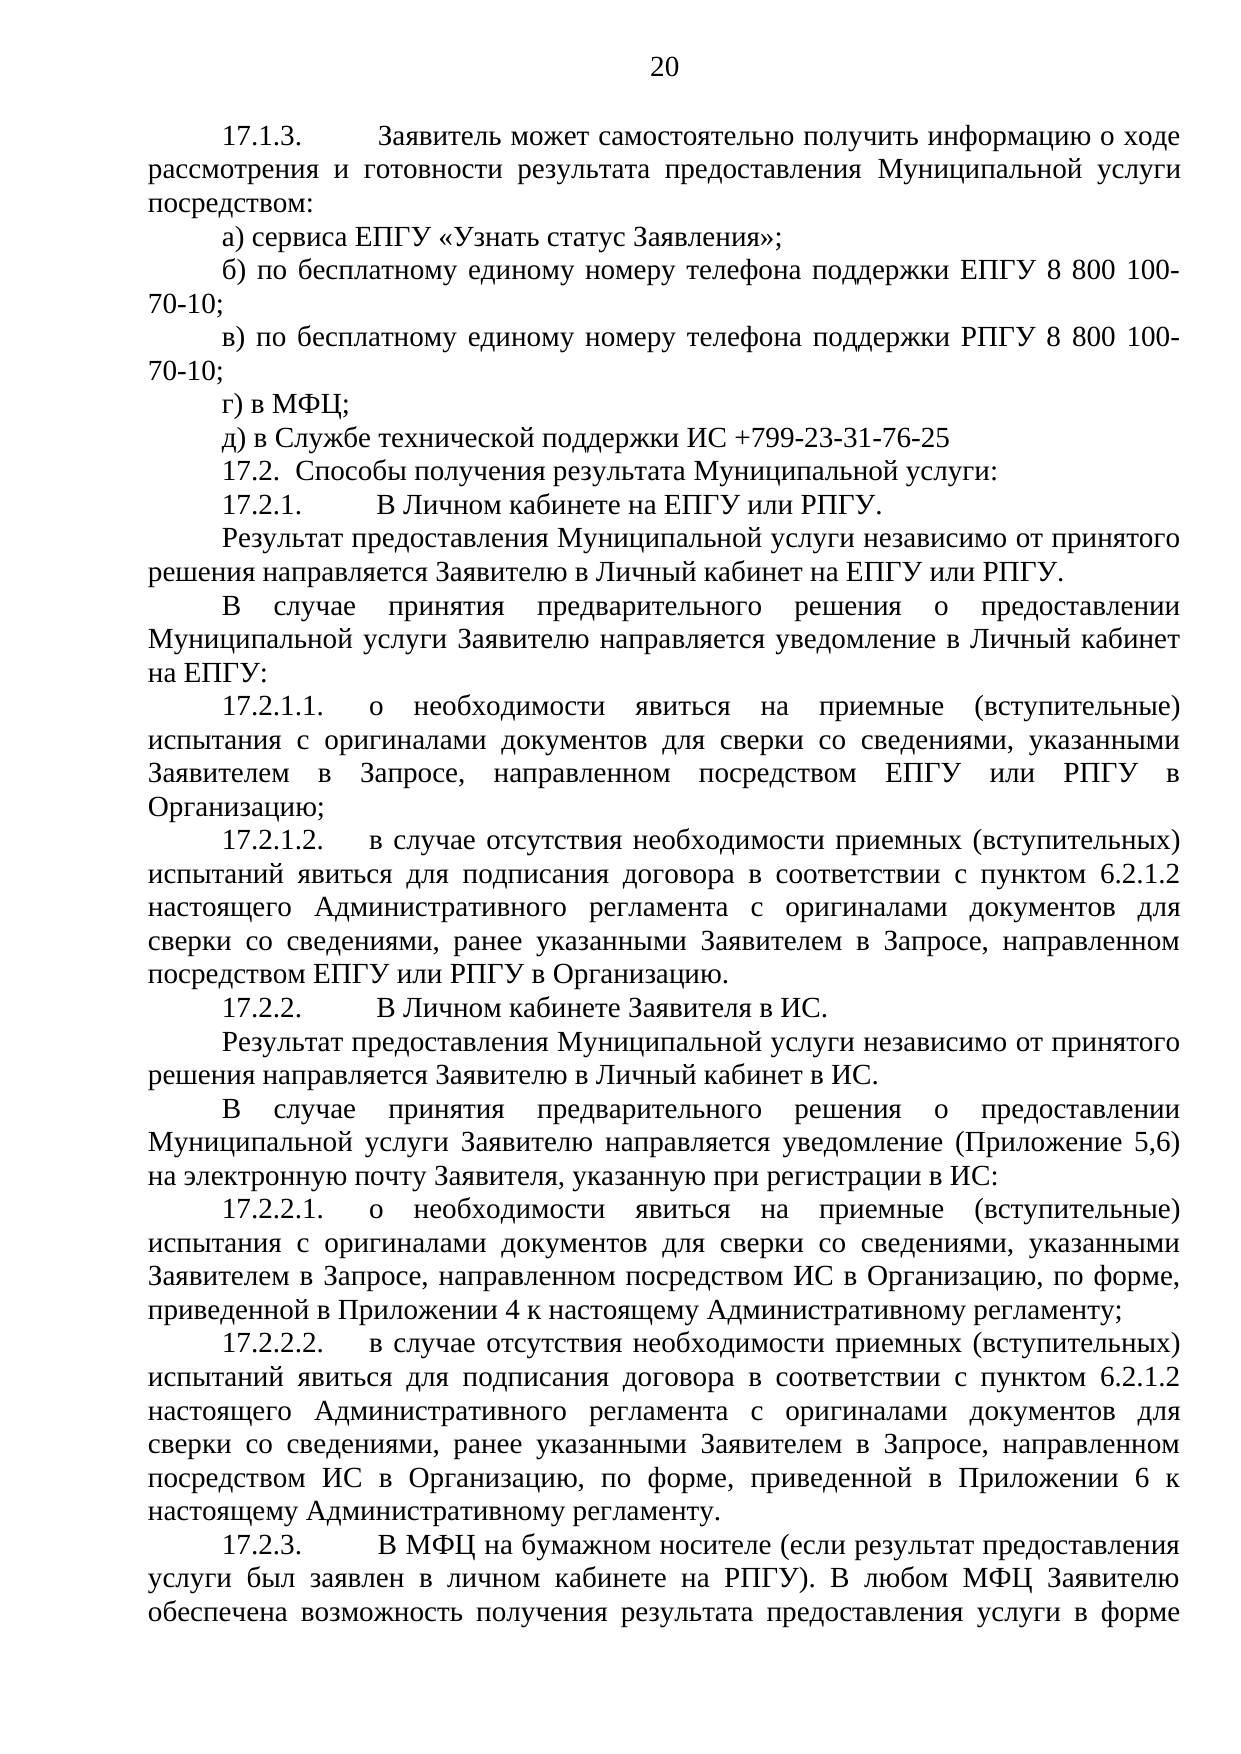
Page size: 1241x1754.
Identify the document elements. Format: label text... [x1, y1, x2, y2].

list в случае отсутствия необходимости приемных (вступительных) испытаний явиться для подписания договора в соответствии с пунктом 6.2.1.2 настоящего Административного регламента с оригиналами документов для сверки со сведениями, ранее указанными Заявителем в Запросе, направленном посредством ЕПГУ или РПГУ в Организацию. [148, 822, 1181, 990]
text В случае принятия предварительного решения о предоставлении Муниципальной услуги Заявителю направляется уведомление (Приложение 5,6) на электронную почту Заявителя, указанную при регистрации в ИС: [148, 1091, 1181, 1191]
text Результат предоставления Муниципальной услуги независимо от принятого решения направляется Заявителю в Личный кабинет на ЕПГУ или РПГУ. [148, 521, 1181, 588]
list о необходимости явиться на приемные (вступительные) испытания с оригиналами документов для сверки со сведениями, указанными Заявителем в Запросе, направленном посредством ИС в Организацию, по форме, приведенной в Приложении 4 к настоящему Административному регламенту; [148, 1191, 1181, 1326]
list Способы получения результата Муниципальной услуги: [148, 453, 1181, 487]
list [148, 1527, 1181, 1627]
text в) по бесплатному единому номеру телефона поддержки РПГУ 8 800 100-70-10; [148, 319, 1181, 386]
text а) сервиса ЕПГУ «Узнать статус Заявления»; [148, 219, 1181, 252]
list в случае отсутствия необходимости приемных (вступительных) испытаний явиться для подписания договора в соответствии с пунктом 6.2.1.2 настоящего Административного регламента с оригиналами документов для сверки со сведениями, ранее указанными Заявителем в Запросе, направленном посредством ИС в Организацию, по форме, приведенной в Приложении 6 к настоящему Административному регламенту. [148, 1326, 1181, 1527]
list В Личном кабинете на ЕПГУ или РПГУ. [148, 487, 1181, 521]
text г) в МФЦ; [148, 386, 1181, 420]
text б) по бесплатному единому номеру телефона поддержки ЕПГУ 8 800 100-70-10; [148, 252, 1181, 319]
text Результат предоставления Муниципальной услуги независимо от принятого решения направляется Заявителю в Личный кабинет в ИС. [148, 1024, 1181, 1091]
list Заявитель может самостоятельно получить информацию о ходе рассмотрения и готовности результата предоставления Муниципальной услуги посредством: [148, 118, 1181, 219]
text д) в Службе технической поддержки ИС +799-23-31-76-25 [148, 420, 1181, 453]
text В случае принятия предварительного решения о предоставлении Муниципальной услуги Заявителю направляется уведомление в Личный кабинет на ЕПГУ: [148, 588, 1181, 688]
list о необходимости явиться на приемные (вступительные) испытания с оригиналами документов для сверки со сведениями, указанными Заявителем в Запросе, направленном посредством ЕПГУ или РПГУ в Организацию; [148, 688, 1181, 822]
list В Личном кабинете Заявителя в ИС. [148, 990, 1181, 1024]
